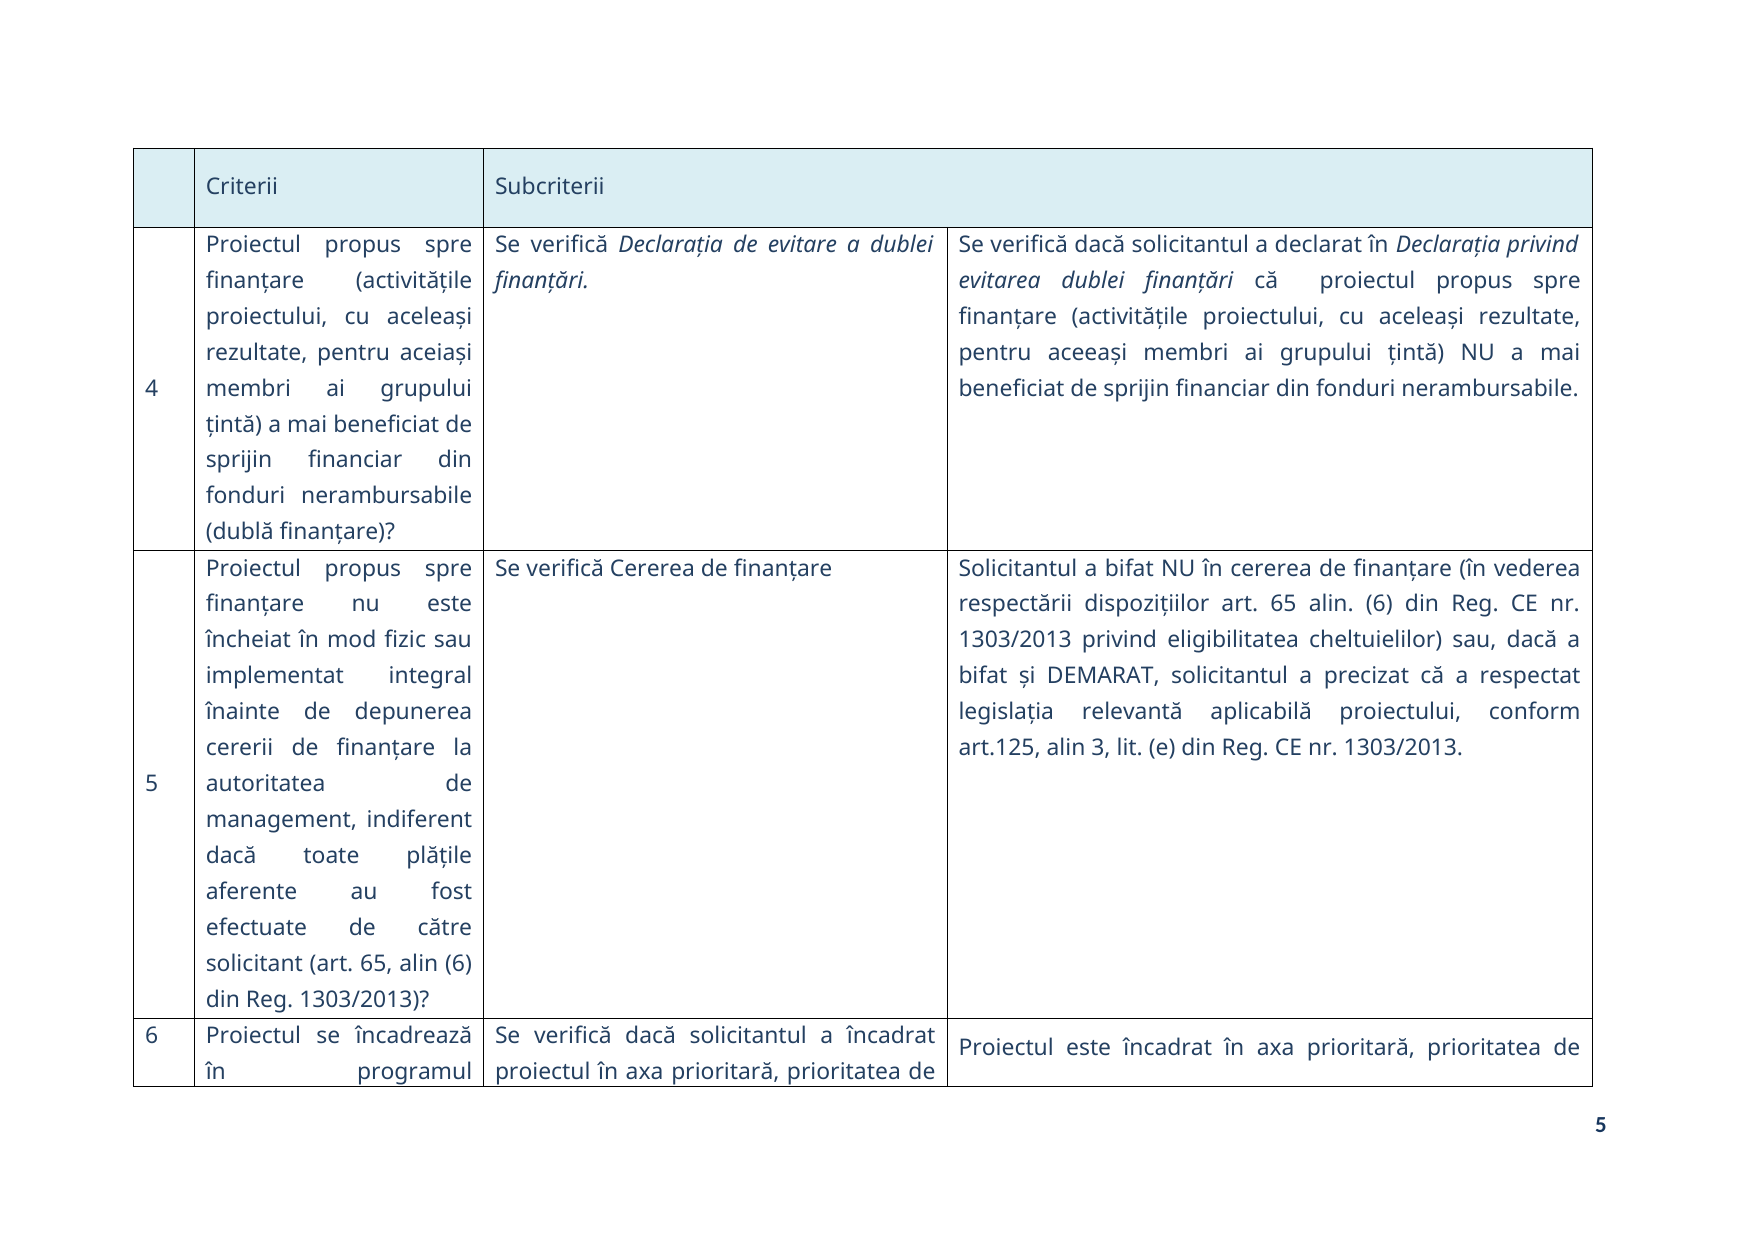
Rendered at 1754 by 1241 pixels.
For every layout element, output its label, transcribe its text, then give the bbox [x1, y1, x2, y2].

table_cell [195, 1019, 483, 1086]
table_cell Se verifică dacă solicitantul a declarat în Declarația privind evitarea dublei finanțări că proiectul propus spre finanțare (activitățile proiectului, cu aceleași rezultate, pentru aceeași membri ai grupului țintă) NU a mai beneficiat de sprijin financiar din fonduri nerambursabile. [948, 228, 1592, 550]
table_header Subcriterii [484, 149, 1592, 227]
table_cell 4 [134, 228, 194, 550]
table_cell Proiectul propus spre finanțare nu este încheiat în mod fizic sau implementat integral înainte de depunerea cererii de finanțare la autoritatea de management, indiferent dacă toate plățile aferente au fost efectuate de către solicitant (art. 65, alin (6) din Reg. 1303/2013)? [195, 551, 483, 1018]
table_cell Se verifică Declarația de evitare a dublei finanțări. [484, 228, 947, 550]
table_header Criterii [195, 149, 483, 227]
table_cell Proiectul propus spre finanțare (activitățile proiectului, cu aceleași rezultate, pentru aceiași membri ai grupului țintă) a mai beneficiat de sprijin financiar din fonduri nerambursabile (dublă finanțare)? [195, 228, 483, 550]
table_header [134, 149, 194, 227]
table_cell Se verifică Cererea de finanțare [484, 551, 947, 1018]
table_cell 5 [134, 551, 194, 1018]
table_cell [484, 1019, 947, 1086]
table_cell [948, 1019, 1592, 1086]
table_cell 6 [134, 1019, 194, 1086]
table_cell Solicitantul a bifat NU în cererea de finanțare (în vederea respectării dispozițiilor art. 65 alin. (6) din Reg. CE nr. 1303/2013 privind eligibilitatea cheltuielilor) sau, dacă a bifat și DEMARAT, solicitantul a precizat că a respectat legislația relevantă aplicabilă proiectului, conform art.125, alin 3, lit. (e) din Reg. CE nr. 1303/2013. [948, 551, 1592, 1018]
